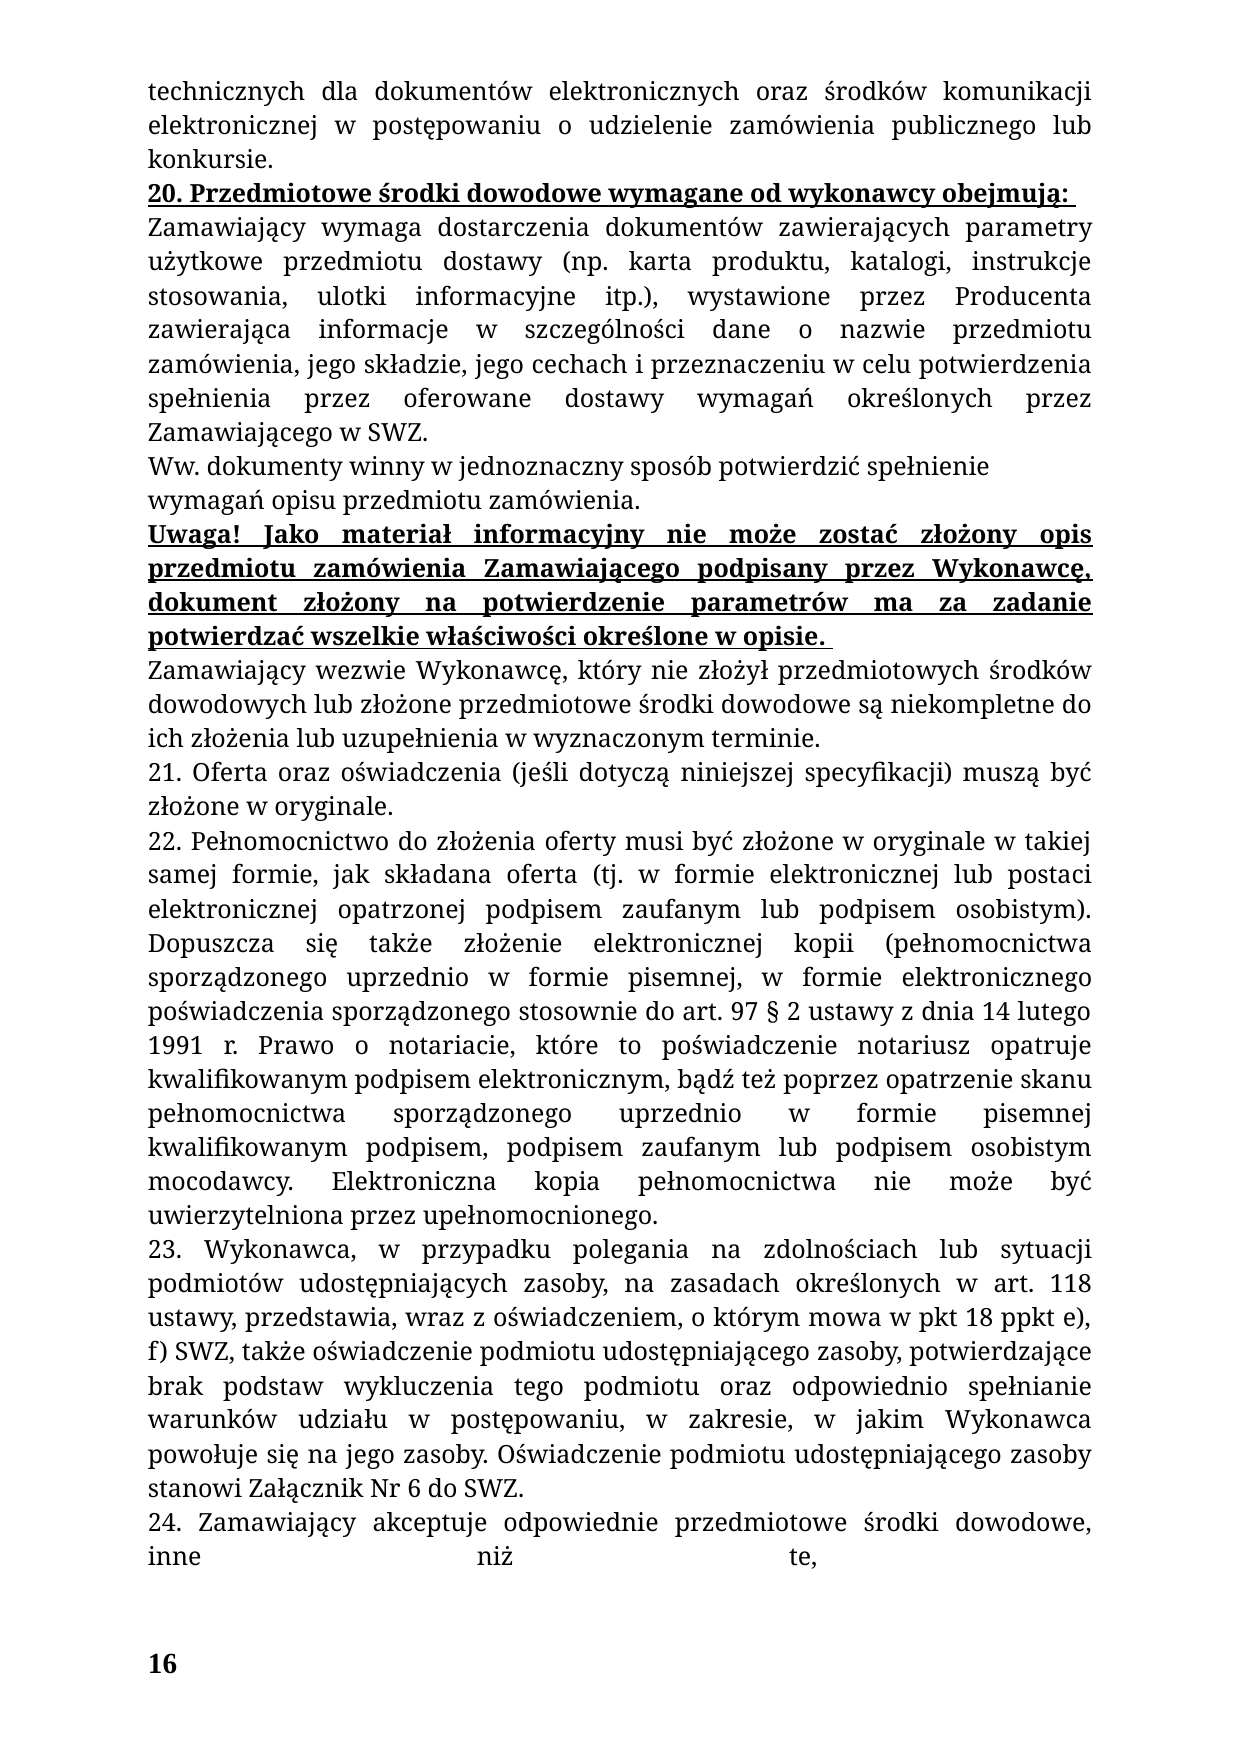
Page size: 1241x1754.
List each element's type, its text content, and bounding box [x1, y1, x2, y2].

text Uwaga! Jako materiał informacyjny nie może zostać złożony opis przedmiotu zamówienia Zamawiającego podpisany przez Wykonawcę, dokument złożony na potwierdzenie parametrów ma za zadanie potwierdzać wszelkie właściwości określone w opisie. [148, 581, 1093, 613]
text 20. Przedmiotowe środki dowodowe wymagane od wykonawcy obejmują: [148, 176, 1093, 210]
text Uwaga! Jako materiał informacyjny nie może zostać złożony opis przedmiotu zamówienia Zamawiającego podpisany przez Wykonawcę, dokument złożony na potwierdzenie parametrów ma za zadanie potwierdzać wszelkie właściwości określone w opisie. [148, 615, 1093, 653]
text Zamawiający wymaga dostarczenia dokumentów zawierających parametry użytkowe przedmiotu dostawy (np. karta produktu, katalogi, instrukcje stosowania, ulotki informacyjne itp.), wystawione przez Producenta zawierająca informacje w szczególności dane o nazwie przedmiotu zamówienia, jego składzie, jego cechach i przeznaczeniu w celu potwierdzenia spełnienia przez oferowane dostawy wymagań określonych przez Zamawiającego w SWZ. [148, 210, 1093, 448]
text 22. Pełnomocnictwo do złożenia oferty musi być złożone w oryginale w takiej samej formie, jak składana oferta (tj. w formie elektronicznej lub postaci elektronicznej opatrzonej podpisem zaufanym lub podpisem osobistym). Dopuszcza się także złożenie elektronicznej kopii (pełnomocnictwa sporządzonego uprzednio w formie pisemnej, w formie elektronicznego poświadczenia sporządzonego stosownie do art. 97 § 2 ustawy z dnia 14 lutego 1991 r. Prawo o notariacie, które to poświadczenie notariusz opatruje kwalifikowanym podpisem elektronicznym, bądź też poprzez opatrzenie skanu pełnomocnictwa sporządzonego uprzednio w formie pisemnej kwalifikowanym podpisem, podpisem zaufanym lub podpisem osobistym mocodawcy. Elektroniczna kopia pełnomocnictwa nie może być uwierzytelniona przez upełnomocnionego. [148, 823, 1093, 1232]
text Uwaga! Jako materiał informacyjny nie może zostać złożony opis przedmiotu zamówienia Zamawiającego podpisany przez Wykonawcę, dokument złożony na potwierdzenie parametrów ma za zadanie potwierdzać wszelkie właściwości określone w opisie. [148, 517, 1093, 545]
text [148, 1504, 1093, 1572]
text 21. Oferta oraz oświadczenia (jeśli dotyczą niniejszej specyfikacji) muszą być złożone w oryginale. [148, 755, 1093, 823]
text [148, 74, 1093, 176]
text 23. Wykonawca, w przypadku polegania na zdolnościach lub sytuacji podmiotów udostępniających zasoby, na zasadach określonych w art. 118 ustawy, przedstawia, wraz z oświadczeniem, o którym mowa w pkt 18 ppkt e), f) SWZ, także oświadczenie podmiotu udostępniającego zasoby, potwierdzające brak podstaw wykluczenia tego podmiotu oraz odpowiednio spełnianie warunków udziału w postępowaniu, w zakresie, w jakim Wykonawca powołuje się na jego zasoby. Oświadczenie podmiotu udostępniającego zasoby stanowi Załącznik Nr 6 do SWZ. [148, 1232, 1093, 1504]
text Ww. dokumenty winny w jednoznaczny sposób potwierdzić spełnienie wymagań opisu przedmiotu zamówienia. [148, 448, 1093, 517]
text Zamawiający wezwie Wykonawcę, który nie złożył przedmiotowych środków dowodowych lub złożone przedmiotowe środki dowodowe są niekompletne do ich złożenia lub uzupełnienia w wyznaczonym terminie. [148, 653, 1093, 755]
text Uwaga! Jako materiał informacyjny nie może zostać złożony opis przedmiotu zamówienia Zamawiającego podpisany przez Wykonawcę, dokument złożony na potwierdzenie parametrów ma za zadanie potwierdzać wszelkie właściwości określone w opisie. [148, 547, 1093, 579]
